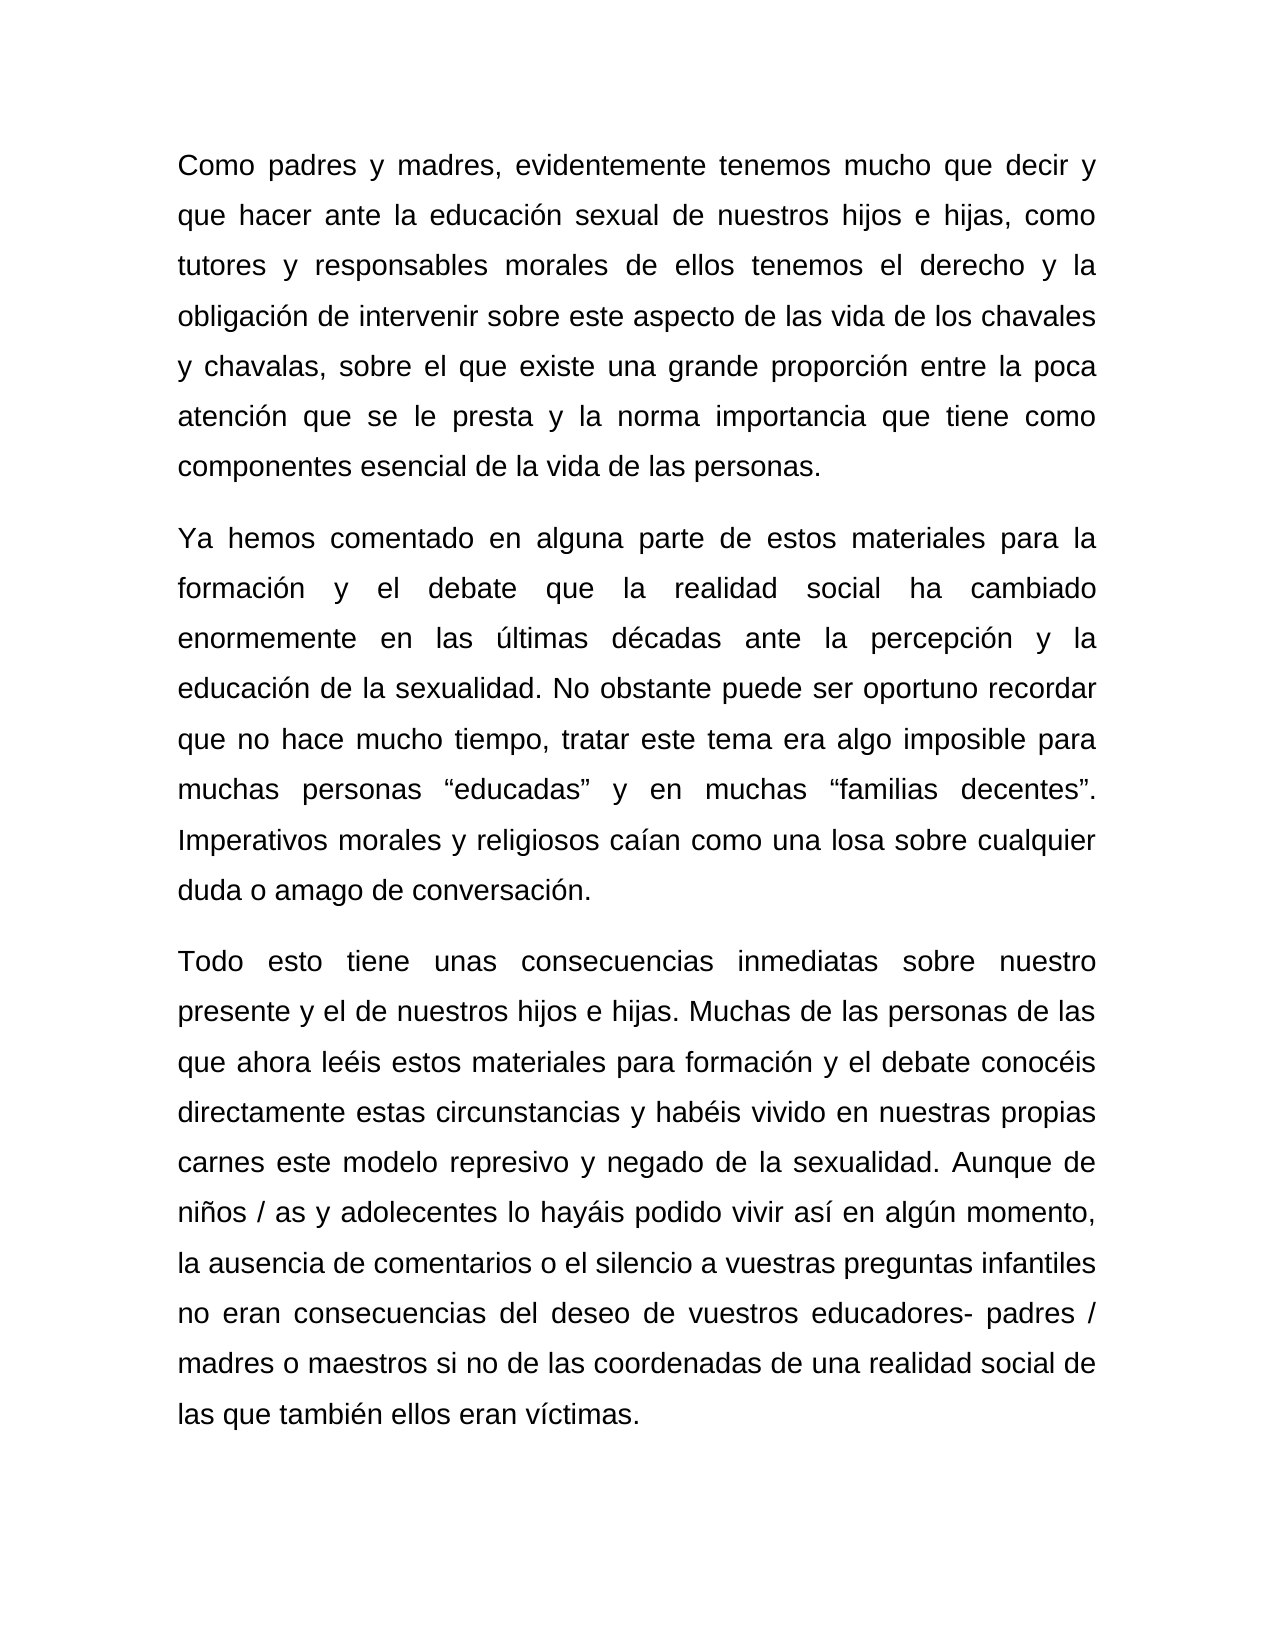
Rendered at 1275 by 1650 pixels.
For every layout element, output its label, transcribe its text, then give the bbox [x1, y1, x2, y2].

text Todo esto tiene unas consecuencias inmediatas sobre nuestro presente y el de nuestros hijos e hijas. Muchas de las personas de las que ahora leéis estos materiales para formación y el debate conocéis directamente estas circunstancias y habéis vivido en nuestras propias carnes este modelo represivo y negado de la sexualidad. Aunque de niños / as y adolecentes lo hayáis podido vivir así en algún momento, la ausencia de comentarios o el silencio a vuestras preguntas infantiles no eran consecuencias del deseo de vuestros educadores- padres / madres o maestros si no de las coordenadas de una realidad social de las que también ellos eran víctimas. [177, 944, 1098, 1430]
text Como padres y madres, evidentemente tenemos mucho que decir y que hacer ante la educación sexual de nuestros hijos e hijas, como tutores y responsables morales de ellos tenemos el derecho y la obligación de intervenir sobre este aspecto de las vida de los chavales y chavalas, sobre el que existe una grande proporción entre la poca atención que se le presta y la norma importancia que tiene como componentes esencial de la vida de las personas. [177, 148, 1098, 483]
text Ya hemos comentado en alguna parte de estos materiales para la formación y el debate que la realidad social ha cambiado enormemente en las últimas décadas ante la percepción y la educación de la sexualidad. No obstante puede ser oportuno recordar que no hace mucho tiempo, tratar este tema era algo imposible para muchas personas “educadas” y en muchas “familias decentes”. Imperativos morales y religiosos caían como una losa sobre cualquier duda o amago de conversación. [177, 521, 1098, 906]
